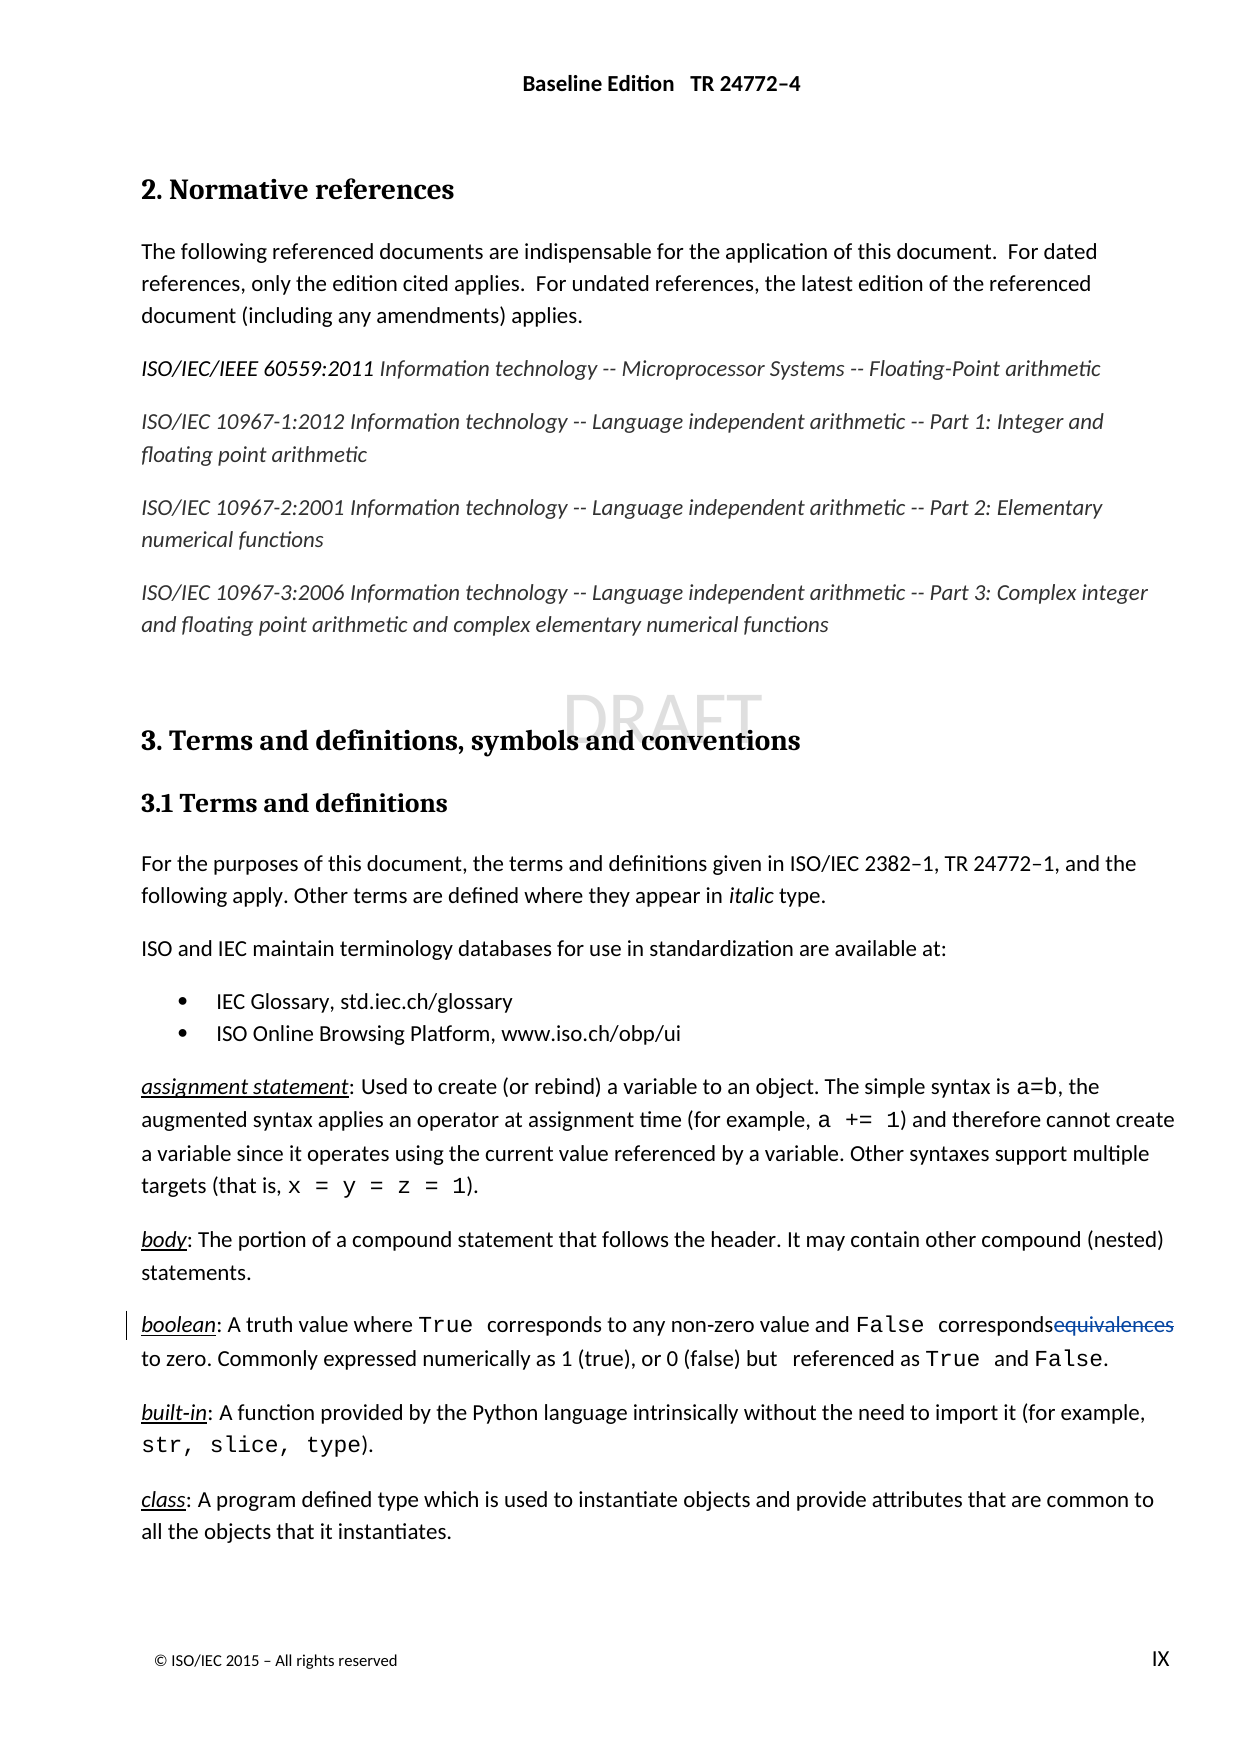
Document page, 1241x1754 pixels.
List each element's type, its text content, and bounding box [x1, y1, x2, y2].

subtitle 3.1 Terms and definitions [141, 788, 1182, 819]
text ISO/IEC/IEEE 60559:2011 Information technology -- Microprocessor Systems -- Floating-Point arithmetic [141, 354, 1182, 382]
text assignment statement: Used to create (or rebind) a variable to an object. The simple syntax is a=b, the augmented syntax applies an operator at assignment time (for example, a += 1) and therefore cannot create a variable since it operates using the current value referenced by a variable. Other syntaxes support multiple targets (that is, x = y = z = 1). [141, 1072, 1182, 1200]
subtitle 2. Normative references [141, 173, 1182, 207]
text body: The portion of a compound statement that follows the header. It may contain other compound (nested) statements. [141, 1225, 1182, 1286]
text boolean: A truth value where True corresponds to any non‐zero value and False corresponds to zero. Commonly expressed numerically as 1 (true), or 0 (false) but referenced as True and False. [141, 1311, 1182, 1373]
text ISO/IEC 10967-3:2006 Information technology -- Language independent arithmetic -- Part 3: Complex integer and floating point arithmetic and complex elementary numerical functions [141, 578, 1182, 638]
list IEC Glossary, std.iec.ch/glossary [178, 987, 1182, 1015]
subtitle 3. Terms and definitions, symbols and conventions [141, 724, 1182, 758]
text For the purposes of this document, the terms and definitions given in ISO/IEC 2382–1, TR 24772–1, and the following apply. Other terms are defined where they appear in italic type. [141, 849, 1182, 909]
list ISO Online Browsing Platform, www.iso.ch/obp/ui [178, 1019, 1182, 1047]
text class: A program defined type which is used to instantiate objects and provide attributes that are common to all the objects that it instantiates. [141, 1485, 1182, 1545]
text built‐in: A function provided by the Python language intrinsically without the need to import it (for example, str, slice, type). [141, 1398, 1182, 1460]
text ISO and IEC maintain terminology databases for use in standardization are available at: [141, 934, 1182, 962]
text ISO/IEC 10967-1:2012 Information technology -- Language independent arithmetic -- Part 1: Integer and floating point arithmetic [141, 407, 1182, 468]
text ISO/IEC 10967-2:2001 Information technology -- Language independent arithmetic -- Part 2: Elementary numerical functions [141, 493, 1182, 553]
text The following referenced documents are indispensable for the application of this document. For dated references, only the edition cited applies. For undated references, the latest edition of the referenced document (including any amendments) applies. [141, 237, 1182, 329]
